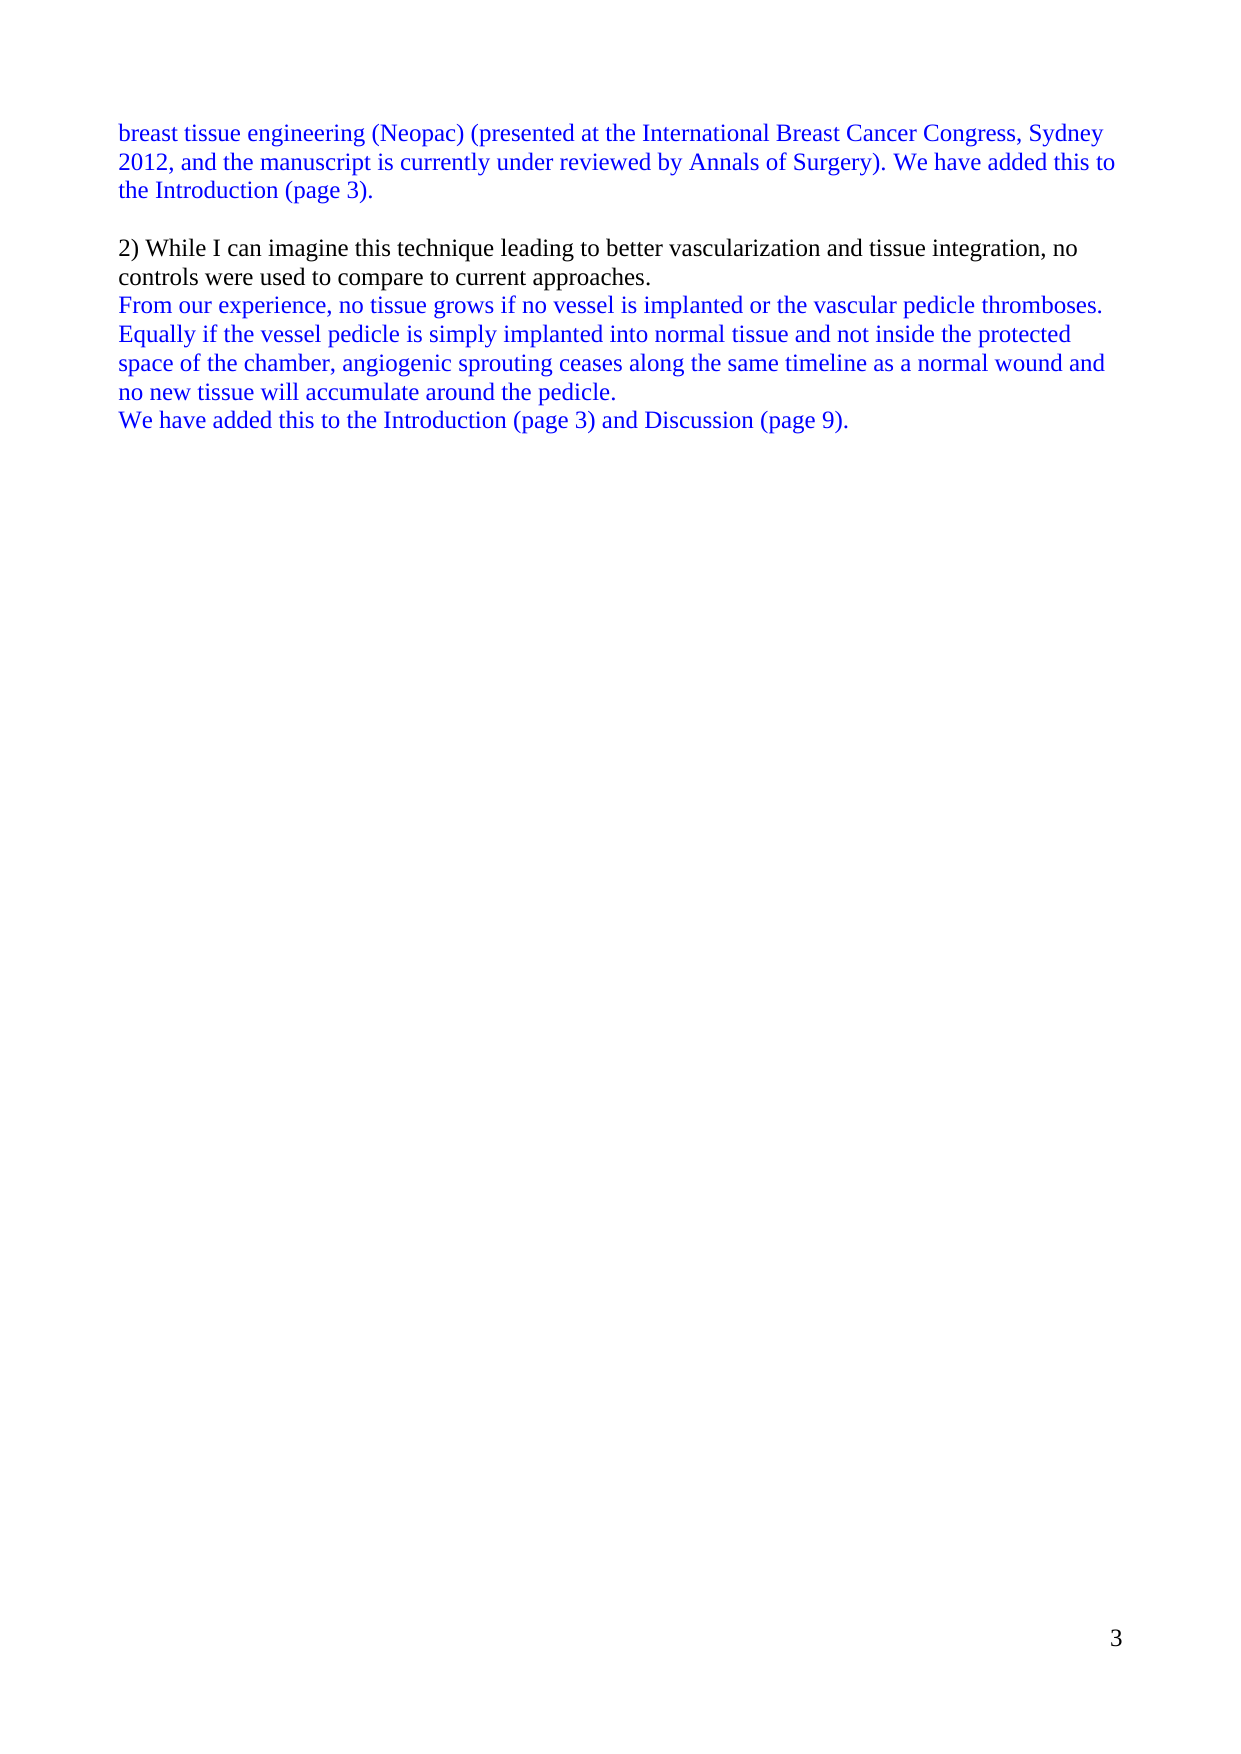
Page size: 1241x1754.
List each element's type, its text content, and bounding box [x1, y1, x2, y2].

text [118, 118, 1122, 406]
text We have added this to the Introduction (page 3) and Discussion (page 9). [118, 406, 1122, 434]
